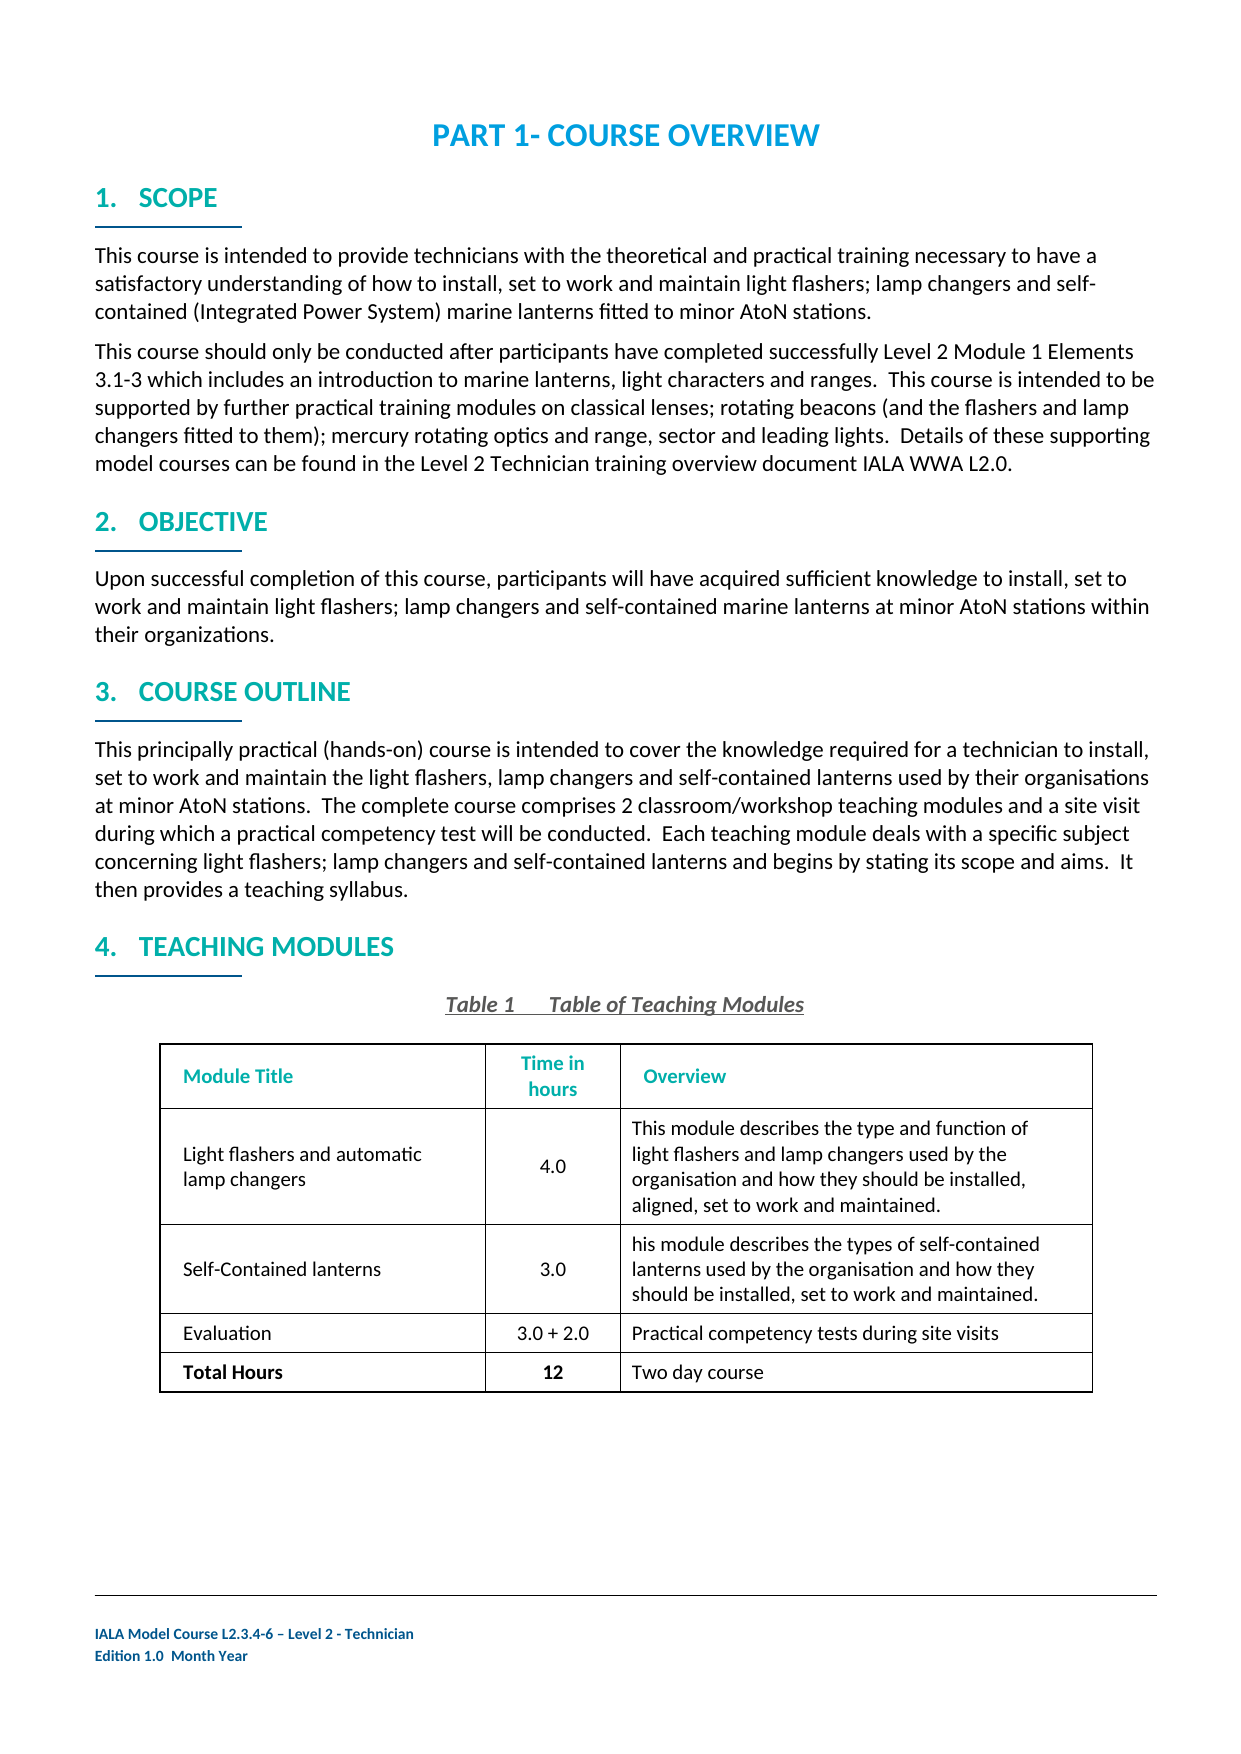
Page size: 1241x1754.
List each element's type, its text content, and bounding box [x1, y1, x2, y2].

table_cell 3.0 + 2.0 [486, 1314, 620, 1352]
table_header Module Title [161, 1045, 485, 1108]
table_cell 3.0 [486, 1225, 620, 1313]
text Upon successful completion of this course, participants will have acquired sufficient knowledge to install, set to work and maintain light flashers; lamp changers and self-contained marine lanterns at minor AtoN stations within their organizations. [94, 564, 1157, 648]
table_header Overview [621, 1045, 1092, 1108]
text - COURSE OVERVIEW [94, 113, 1157, 154]
table_cell 4.0 [486, 1109, 620, 1223]
subtitle SCOPE [94, 179, 1157, 215]
table_cell Evaluation [161, 1314, 485, 1352]
table_cell his module describes the types of self-contained lanterns used by the organisation and how they should be installed, set to work and maintained. [621, 1225, 1092, 1313]
table_cell This module describes the type and function of light flashers and lamp changers used by the organisation and how they should be installed, aligned, set to work and maintained. [621, 1109, 1092, 1223]
table_header Time in hours [486, 1045, 620, 1108]
subtitle COURSE OUTLINE [94, 673, 1157, 709]
table_cell Light flashers and automatic lamp changers [161, 1109, 485, 1223]
table_cell Self-Contained lanterns [161, 1225, 485, 1313]
text This course is intended to provide technicians with the theoretical and practical training necessary to have a satisfactory understanding of how to install, set to work and maintain light flashers; lamp changers and self-contained (Integrated Power System) marine lanterns fitted to minor AtoN stations. [94, 241, 1157, 325]
table_cell 12 [486, 1353, 620, 1391]
table_cell Total Hours [161, 1353, 485, 1391]
table_cell Two day course [621, 1353, 1092, 1391]
text This principally practical (hands-on) course is intended to cover the knowledge required for a technician to install, set to work and maintain the light flashers, lamp changers and self-contained lanterns used by their organisations at minor AtoN stations. The complete course comprises 2 classroom/workshop teaching modules and a site visit during which a practical competency test will be conducted. Each teaching module deals with a specific subject concerning light flashers; lamp changers and self-contained lanterns and begins by stating its scope and aims. It then provides a teaching syllabus. [94, 735, 1157, 903]
subtitle OBJECTIVE [94, 503, 1157, 538]
subtitle TEACHING MODULES [94, 928, 1157, 964]
text Table of Teaching Modules [94, 990, 1157, 1018]
table_cell Practical competency tests during site visits [621, 1314, 1092, 1352]
text This course should only be conducted after participants have completed successfully Level 2 Module 1 Elements 3.1-3 which includes an introduction to marine lanterns, light characters and ranges. This course is intended to be supported by further practical training modules on classical lenses; rotating beacons (and the flashers and lamp changers fitted to them); mercury rotating optics and range, sector and leading lights. Details of these supporting model courses can be found in the Level 2 Technician training overview document IALA WWA L2.0. [94, 337, 1157, 478]
